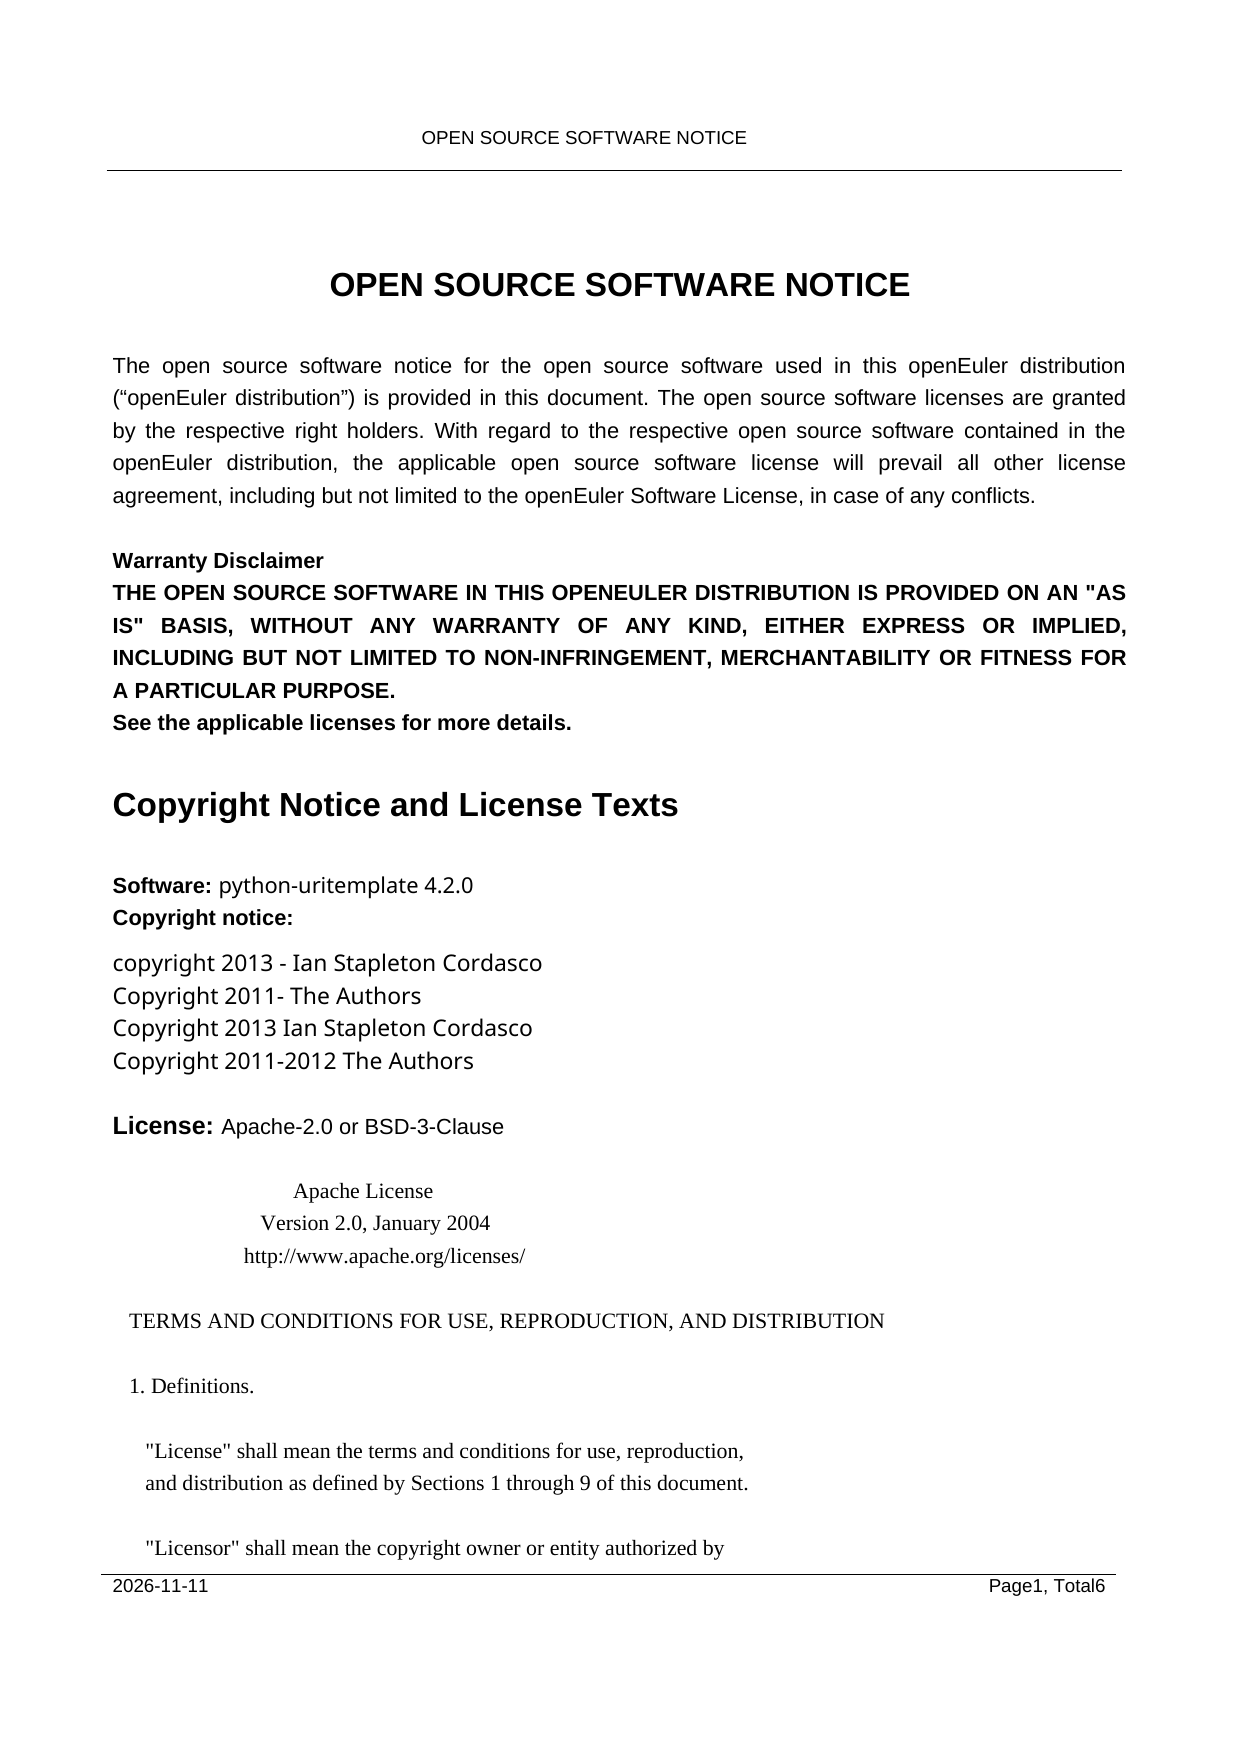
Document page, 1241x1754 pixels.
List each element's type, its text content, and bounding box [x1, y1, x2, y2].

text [112, 1142, 1128, 1564]
text Copyright notice: [112, 901, 1128, 934]
text License: Apache-2.0 or BSD-3-Clause [112, 1109, 1128, 1142]
text Warranty Disclaimer [112, 544, 1128, 576]
text THE OPEN SOURCE SOFTWARE IN THIS OPENEULER DISTRIBUTION IS PROVIDED ON AN "AS IS" BASIS, WITHOUT ANY WARRANTY OF ANY KIND, EITHER EXPRESS OR IMPLIED, INCLUDING BUT NOT LIMITED TO NON-INFRINGEMENT, MERCHANTABILITY OR FITNESS FOR A PARTICULAR PURPOSE. See the applicable licenses for more details. [112, 576, 1128, 739]
text The open source software notice for the open source software used in this openEuler distribution (“openEuler distribution”) is provided in this document. The open source software licenses are granted by the respective right holders. With regard to the respective open source software contained in the openEuler distribution, the applicable open source software license will prevail all other license agreement, including but not limited to the openEuler Software License, in case of any conflicts. [112, 349, 1128, 511]
text copyright 2013 - Ian Stapleton Cordasco Copyright 2011- The Authors Copyright 2013 Ian Stapleton Cordasco Copyright 2011-2012 The Authors [112, 947, 1128, 1109]
text Copyright Notice and License Texts [112, 771, 1128, 836]
title Software: python-uritemplate 4.2.0 [112, 869, 1128, 901]
text OPEN SOURCE SOFTWARE NOTICE [112, 251, 1128, 316]
